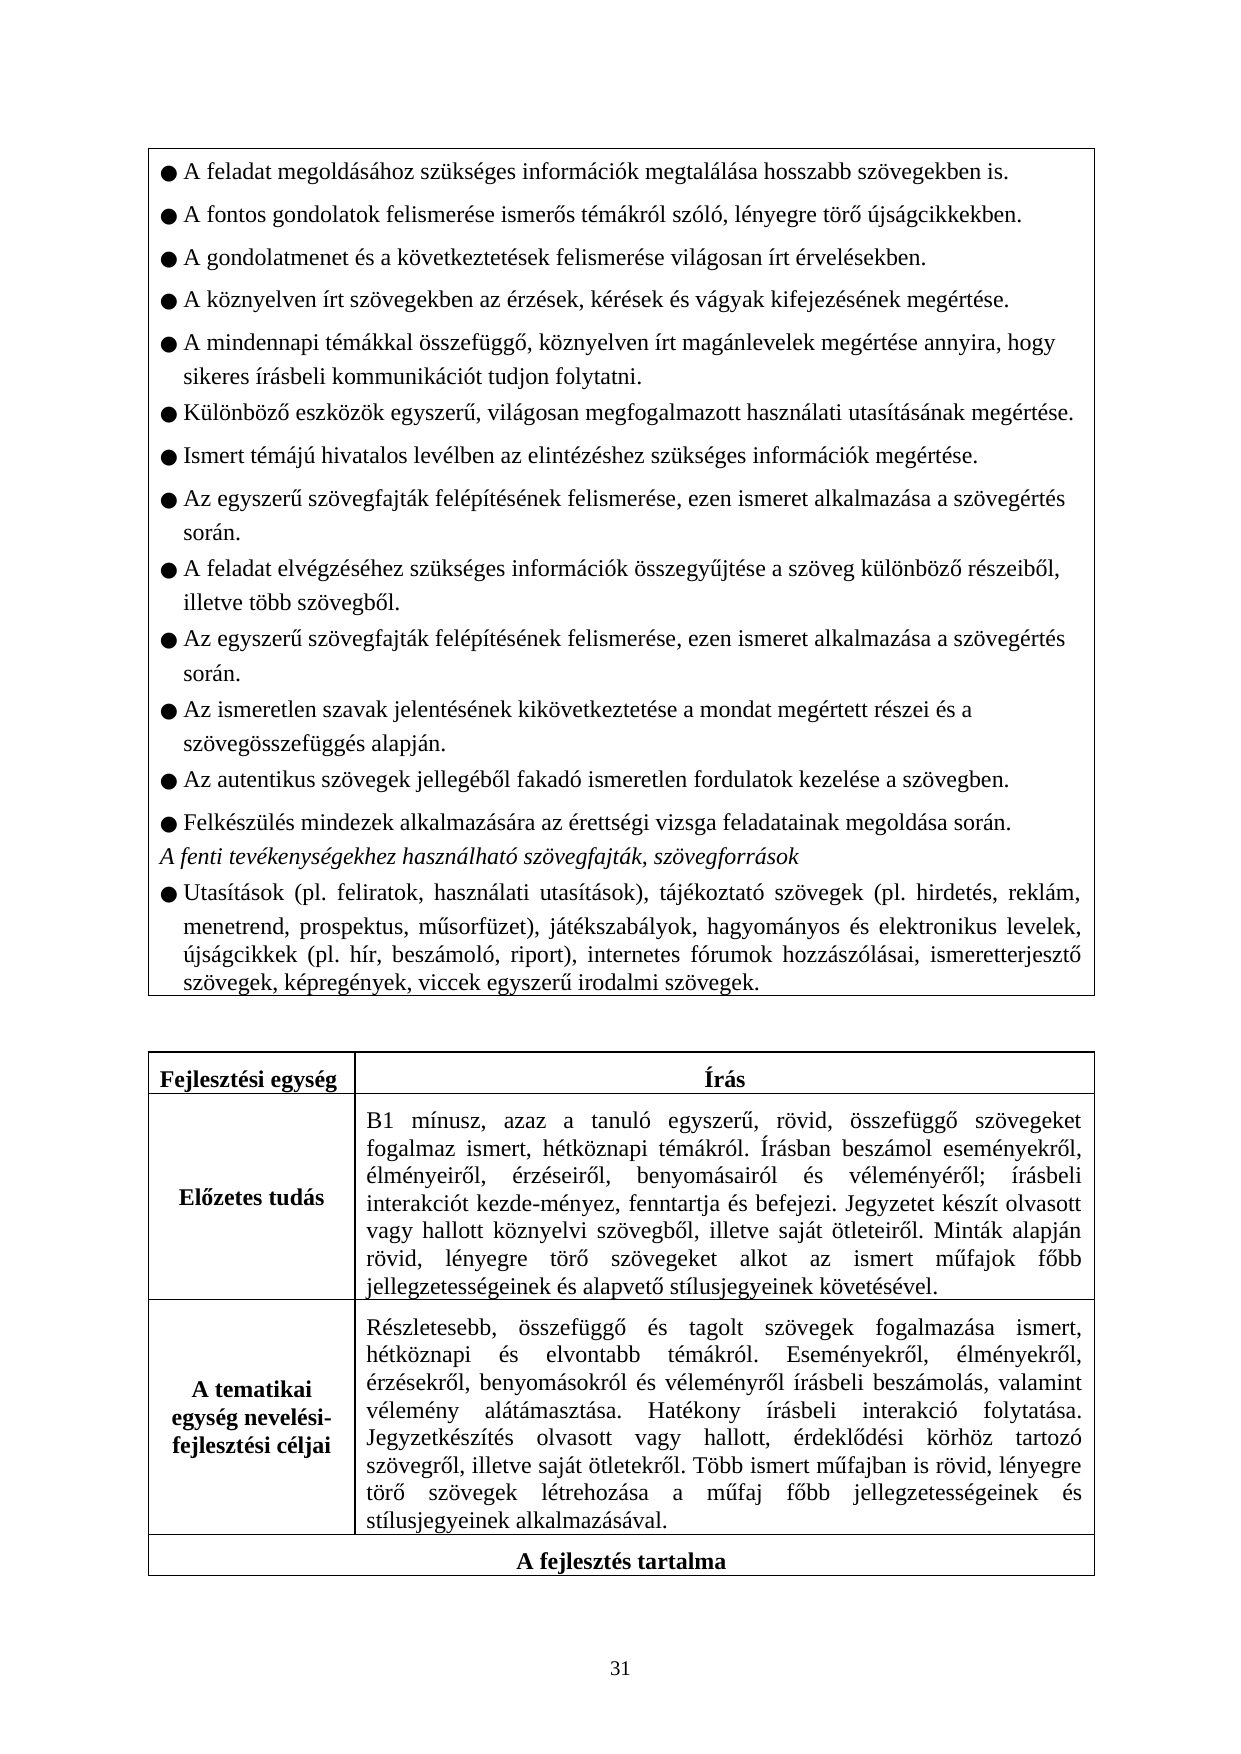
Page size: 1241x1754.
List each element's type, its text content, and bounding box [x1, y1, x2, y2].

table_cell A fejlesztés tartalma [149, 1535, 1094, 1575]
table_header Fejlesztési egység [149, 1053, 354, 1092]
table_cell B1 mínusz, azaz a tanuló egyszerű, rövid, összefüggő szövegeket fogalmaz ismert, hétköznapi témákról. Írásban beszámol eseményekről, élményeiről, érzéseiről, benyomásairól és véleményéről; írásbeli interakciót kezde-ményez, fenntartja és befejezi. Jegyzetet készít olvasott vagy hallott köznyelvi szövegből, illetve saját ötleteiről. Minták alapján rövid, lényegre törő szövegeket alkot az ismert műfajok főbb jellegzetességeinek és alapvető stílusjegyeinek követésével. [356, 1094, 1094, 1299]
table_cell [149, 149, 1094, 995]
table_cell Előzetes tudás [149, 1094, 354, 1299]
table_header Írás [356, 1053, 1094, 1092]
table_cell Részletesebb, összefüggő és tagolt szövegek fogalmazása ismert, hétköznapi és elvontabb témákról. Eseményekről, élményekről, érzésekről, benyomásokról és véleményről írásbeli beszámolás, valamint vélemény alátámasztása. Hatékony írásbeli interakció folytatása. Jegyzetkészítés olvasott vagy hallott, érdeklődési körhöz tartozó szövegről, illetve saját ötletekről. Több ismert műfajban is rövid, lényegre törő szövegek létrehozása a műfaj főbb jellegzetességeinek és stílusjegyeinek alkalmazásával. [356, 1300, 1094, 1534]
table_cell A tematikai egység nevelési-fejlesztési céljai [149, 1300, 354, 1534]
